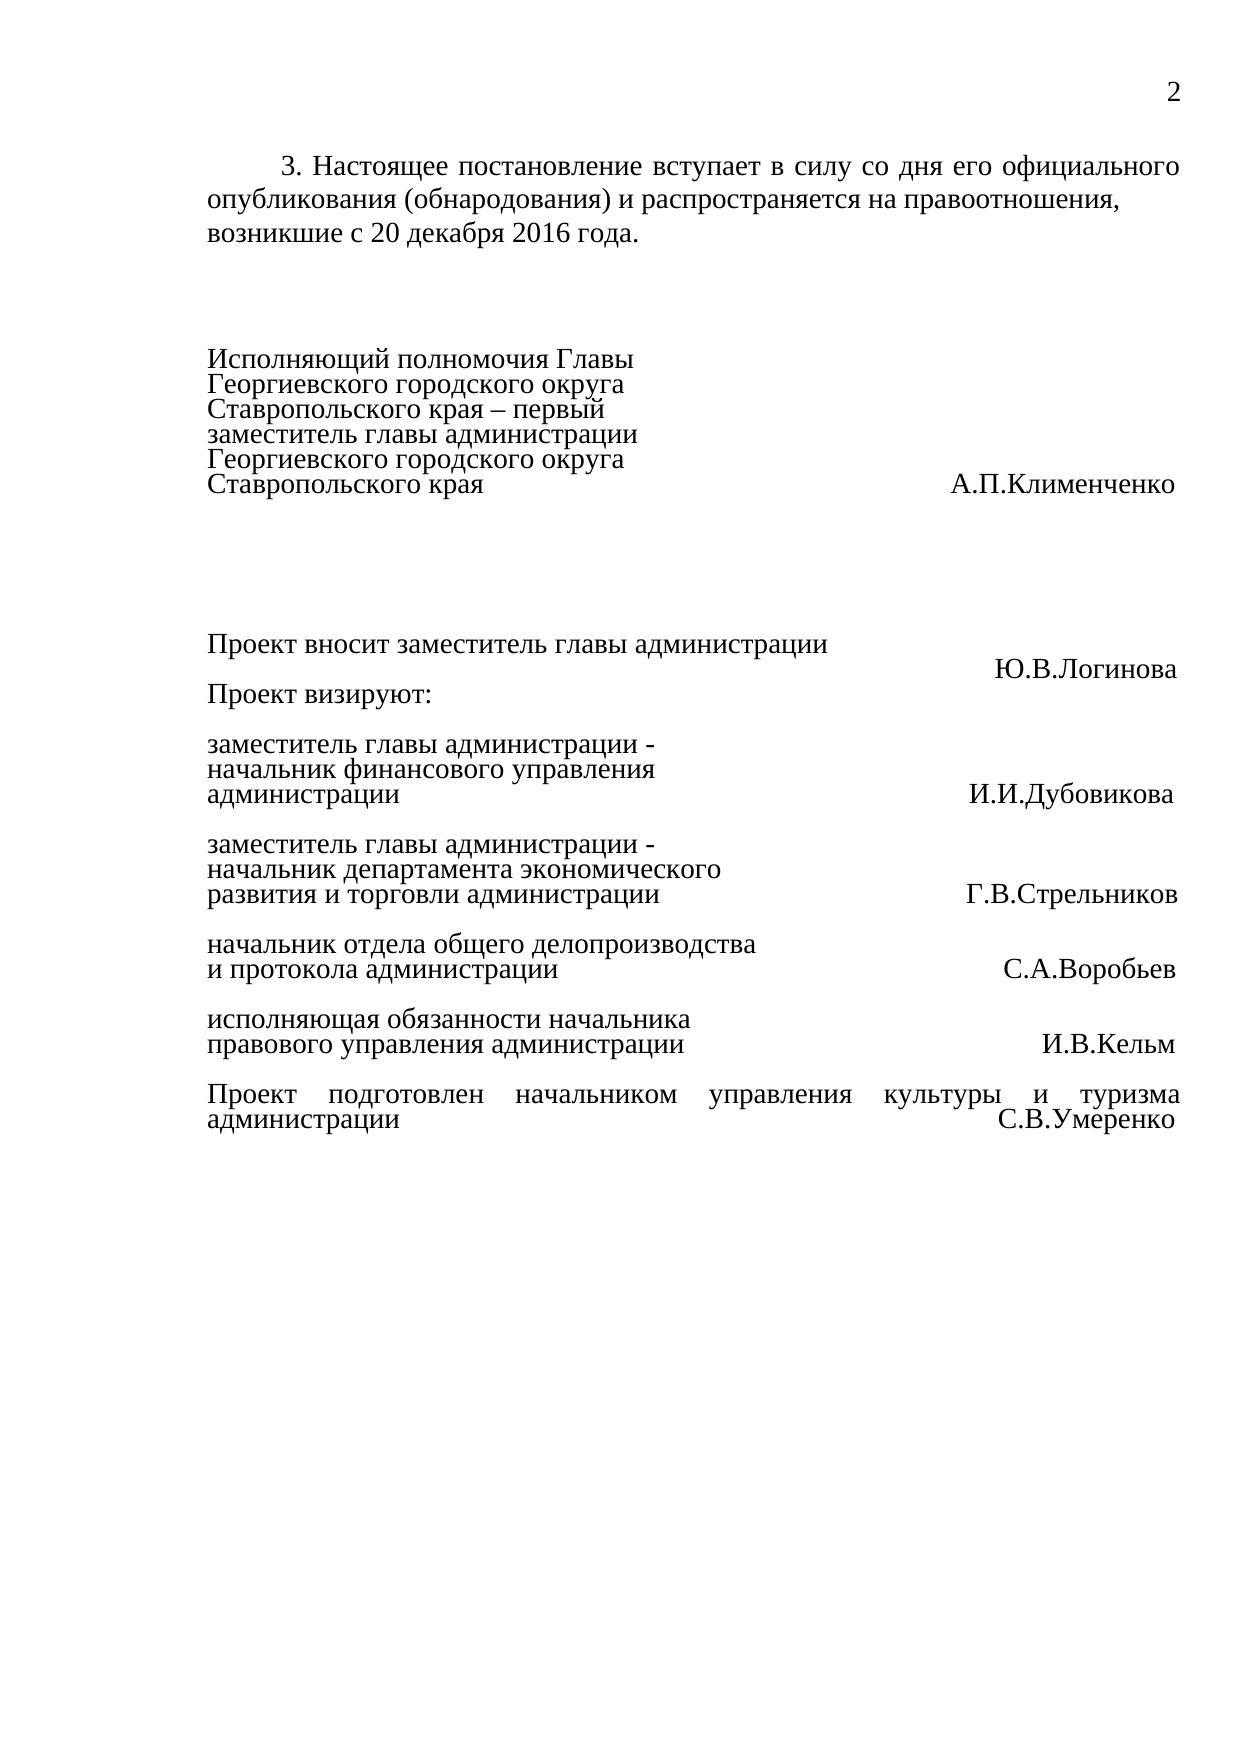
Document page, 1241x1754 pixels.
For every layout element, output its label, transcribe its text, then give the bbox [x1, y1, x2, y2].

text Проект визируют: [207, 683, 1181, 708]
text Георгиевского городского округа [207, 374, 1181, 399]
text Георгиевского городского округа [207, 449, 1181, 474]
text развития и торговли администрации Г.В.Стрельников [207, 883, 1181, 908]
text начальник департамента экономического [207, 858, 1181, 883]
text Ставропольского края – первый [207, 399, 1181, 424]
text администрации И.И.Дубовикова [207, 783, 1181, 808]
text заместитель главы администрации - [207, 733, 1181, 758]
text заместитель главы администрации [207, 424, 1181, 449]
text 3. Настоящее постановление вступает в силу со дня его официального опубликования (обнародования) и распространяется на правоотношения, [207, 148, 1181, 215]
text Ставропольского края А.П.Клименченко [207, 474, 1181, 499]
text Проект подготовлен начальником управления культуры и туризма администрации С.В.Умеренко [207, 1083, 1181, 1133]
text исполняющая обязанности начальника [207, 1008, 1181, 1033]
text возникшие с 20 декабря 2016 года. [207, 215, 1181, 248]
text заместитель главы администрации - [207, 833, 1181, 858]
text Исполняющий полномочия Главы [207, 349, 1181, 374]
text и протокола администрации С.А.Воробьев [207, 958, 1181, 983]
text правового управления администрации И.В.Кельм [207, 1033, 1181, 1058]
text начальник отдела общего делопроизводства [207, 933, 1181, 958]
text Ю.В.Логинова [207, 658, 1181, 683]
text начальник финансового управления [207, 758, 351, 783]
text начальник финансового управления [354, 758, 1181, 783]
text Проект вносит заместитель главы администрации [207, 633, 1181, 658]
